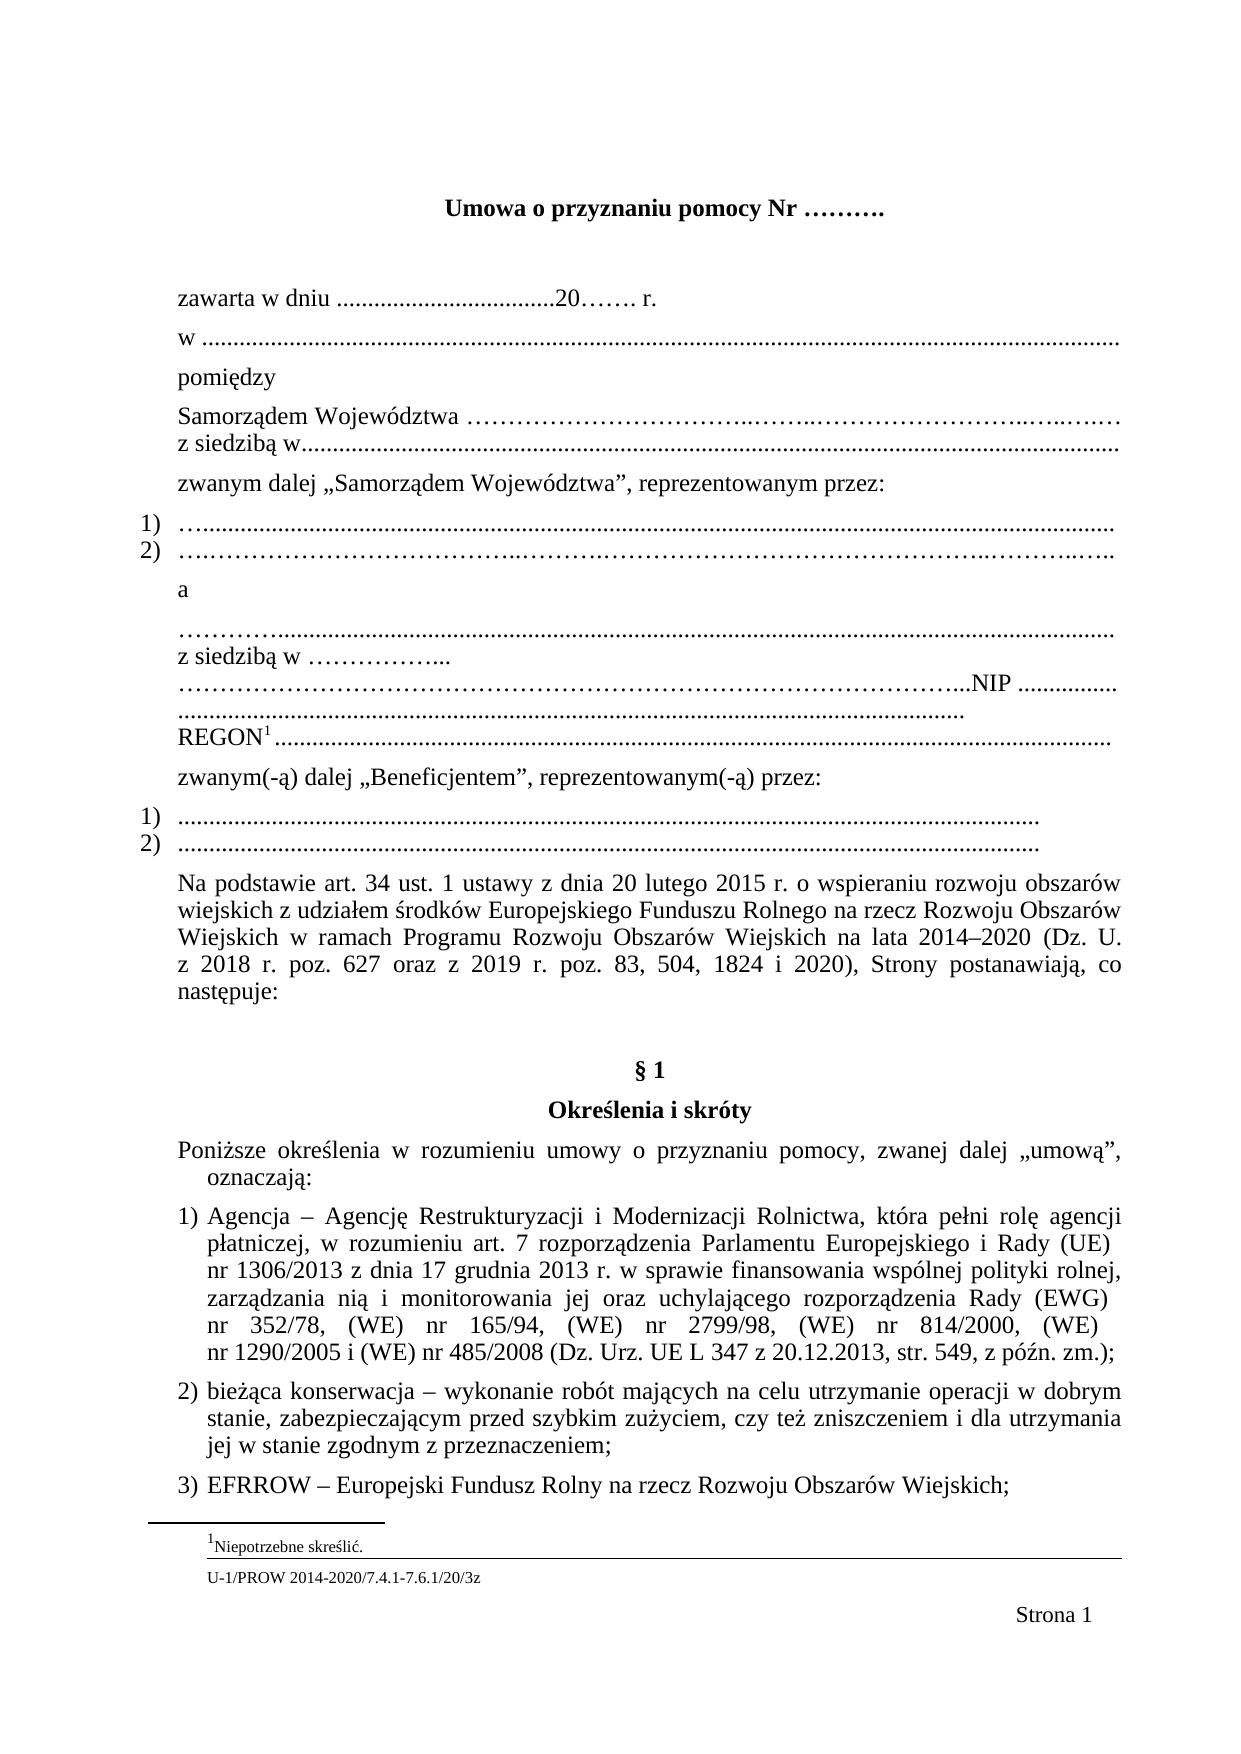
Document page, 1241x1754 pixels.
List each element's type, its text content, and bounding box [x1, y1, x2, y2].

text w ................................................................................................................................................... [177, 324, 1122, 351]
text …………...................................................................................................................................... z siedzibą w ……………...…………………………………………………………………………………...NIP .............................................................................................................................................. REGON ...................................................................................................................................... [177, 616, 1122, 751]
text Określenia i skróty [177, 1097, 1122, 1124]
list bieżąca konserwacja – wykonanie robót mających na celu utrzymanie operacji w dobrym stanie, zabezpieczającym przed szybkim zużyciem, czy też zniszczeniem i dla utrzymania jej w stanie zgodnym z przeznaczeniem; [177, 1378, 1122, 1459]
list ….................................................................................................................................................. [140, 509, 1122, 536]
text zwanym dalej „Samorządem Województwa”, reprezentowanym przez: [177, 470, 1122, 497]
list Agencja – Agencję Restrukturyzacji i Modernizacji Rolnictwa, która pełni rolę agencji płatniczej, w rozumieniu art. 7 rozporządzenia Parlamentu Europejskiego i Rady (UE) nr 1306/2013 z dnia 17 grudnia 2013 r. w sprawie finansowania wspólnej polityki rolnej, zarządzania nią i monitorowania jej oraz uchylającego rozporządzenia Rady (EWG) nr 352/78, (WE) nr 165/94, (WE) nr 2799/98, (WE) nr 814/2000, (WE) nr 1290/2005 i (WE) nr 485/2008 (Dz. Urz. UE L 347 z 20.12.2013, str. 549, z późn. zm.); [177, 1203, 1122, 1366]
list .......................................................................................................................................... [140, 830, 1122, 857]
text a [177, 576, 1122, 603]
list .......................................................................................................................................... [140, 803, 1122, 830]
text Samorządem Województwa ……………………………..……..……………………..…..….… z siedzibą w................................................................................................................................... [177, 403, 1122, 457]
text zawarta w dniu ...................................20……. r. [177, 284, 1122, 311]
text Umowa o przyznaniu pomocy Nr ………. [207, 193, 1122, 222]
list ….………………………………..……….………………………………………..………..….. [140, 536, 1122, 563]
text Na podstawie art. 34 ust. 1 ustawy z dnia 20 lutego 2015 r. o wspieraniu rozwoju obszarów wiejskich z udziałem środków Europejskiego Funduszu Rolnego na rzecz Rozwoju Obszarów Wiejskich w ramach Programu Rozwoju Obszarów Wiejskich na lata 2014–2020 (Dz. U. z 2018 r. poz. 627 oraz z 2019 r. poz. 83, 504, 1824 i 2020), Strony postanawiają, co następuje: [177, 870, 1122, 1005]
text zwanym(-ą) dalej „Beneficjentem”, reprezentowanym(-ą) przez: [177, 763, 1122, 791]
text Poniższe określenia w rozumieniu umowy o przyznaniu pomocy, zwanej dalej „umową”, oznaczają: [177, 1136, 1122, 1191]
text pomiędzy [177, 363, 1122, 391]
text § 1 [177, 1057, 1122, 1084]
list EFRROW – Europejski Fundusz Rolny na rzecz Rozwoju Obszarów Wiejskich; [177, 1472, 1122, 1499]
